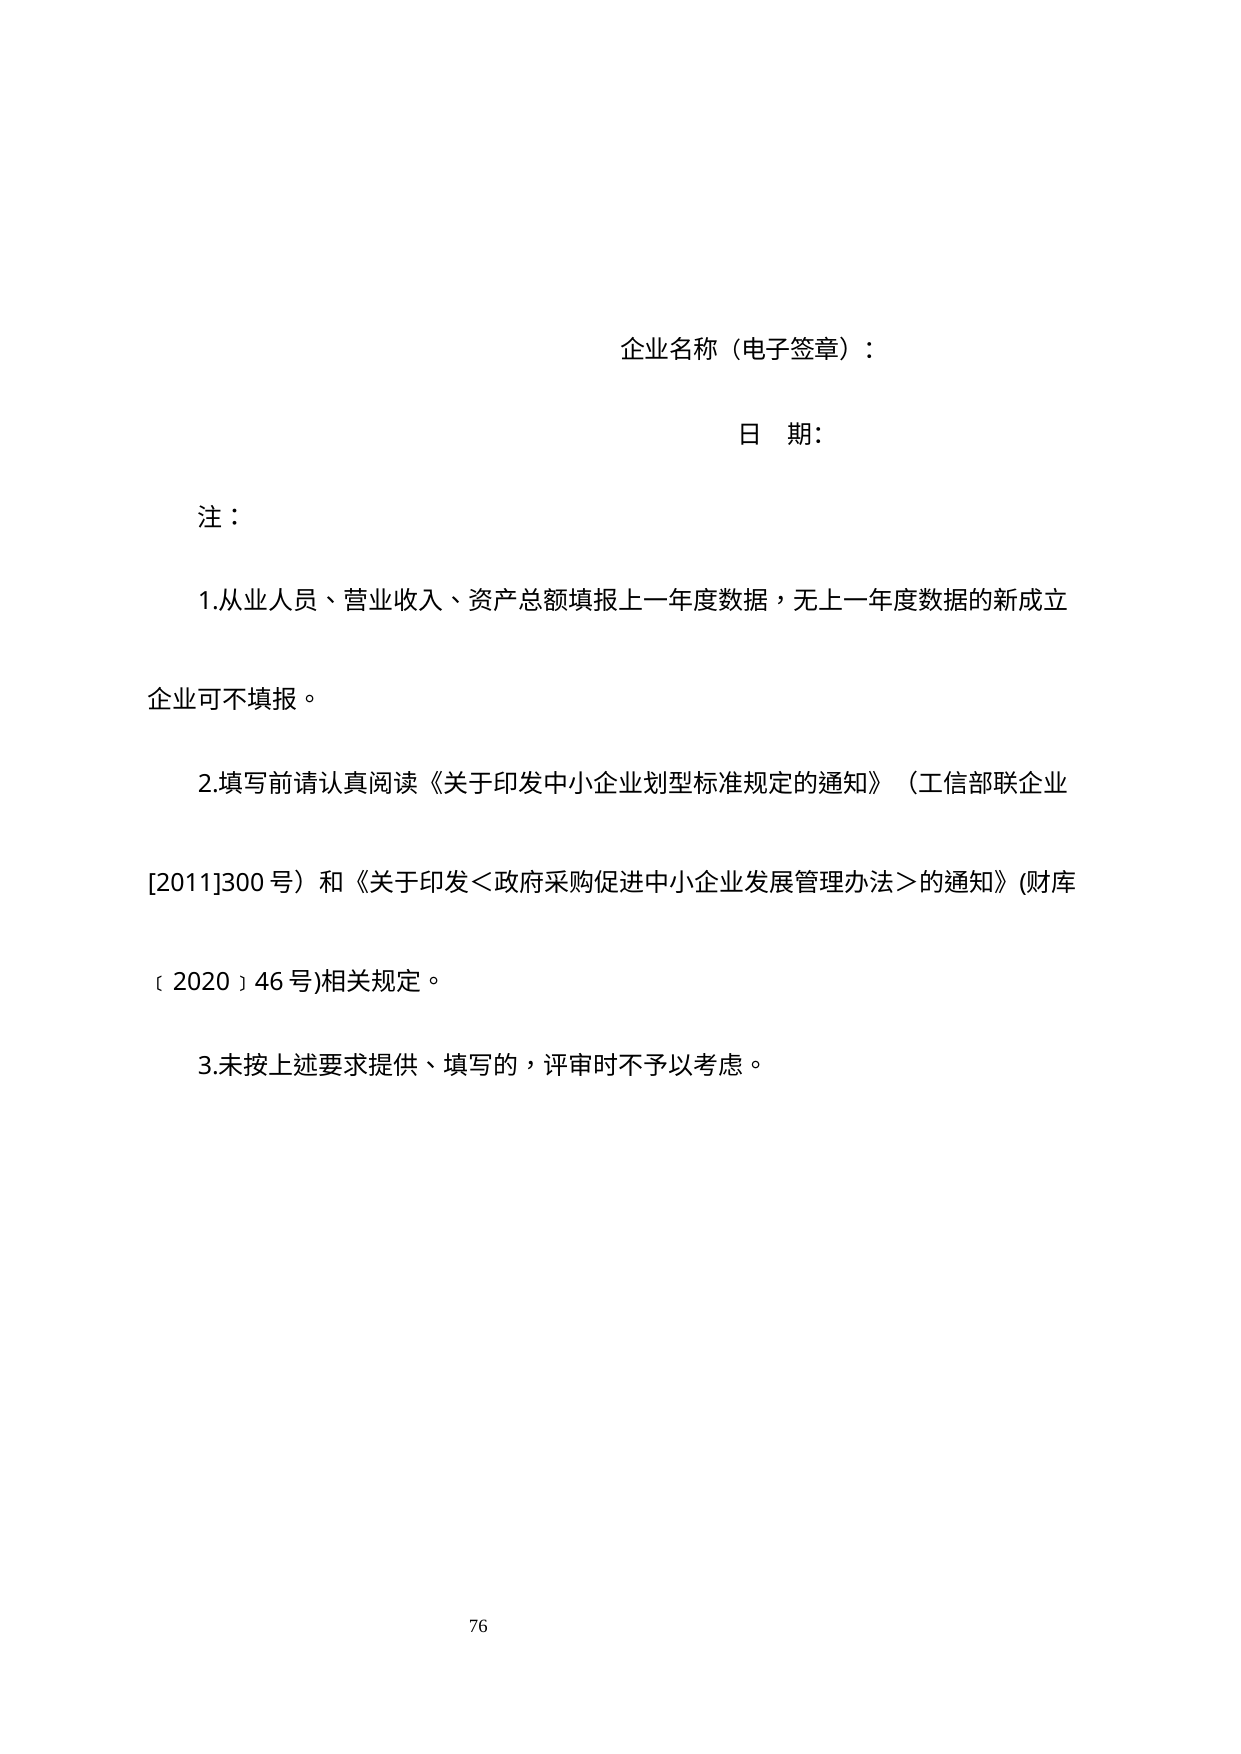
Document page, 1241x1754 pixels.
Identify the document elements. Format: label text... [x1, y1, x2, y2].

text 企业名称（电子签章）： [148, 315, 1090, 381]
text 日 期： [148, 399, 1090, 465]
text 2.填写前请认真阅读《关于印发中小企业划型标准规定的通知》（工信部联企业[2011]300号）和《关于印发＜政府采购促进中小企业发展管理办法＞的通知》(财库﹝2020﹞46号)相关规定。 [148, 749, 1090, 1014]
text 1.从业人员、营业收入、资产总额填报上一年度数据，无上一年度数据的新成立企业可不填报。 [148, 567, 1090, 732]
text 注： [148, 483, 1090, 550]
text 3.未按上述要求提供、填写的，评审时不予以考虑。 [148, 1031, 1090, 1097]
